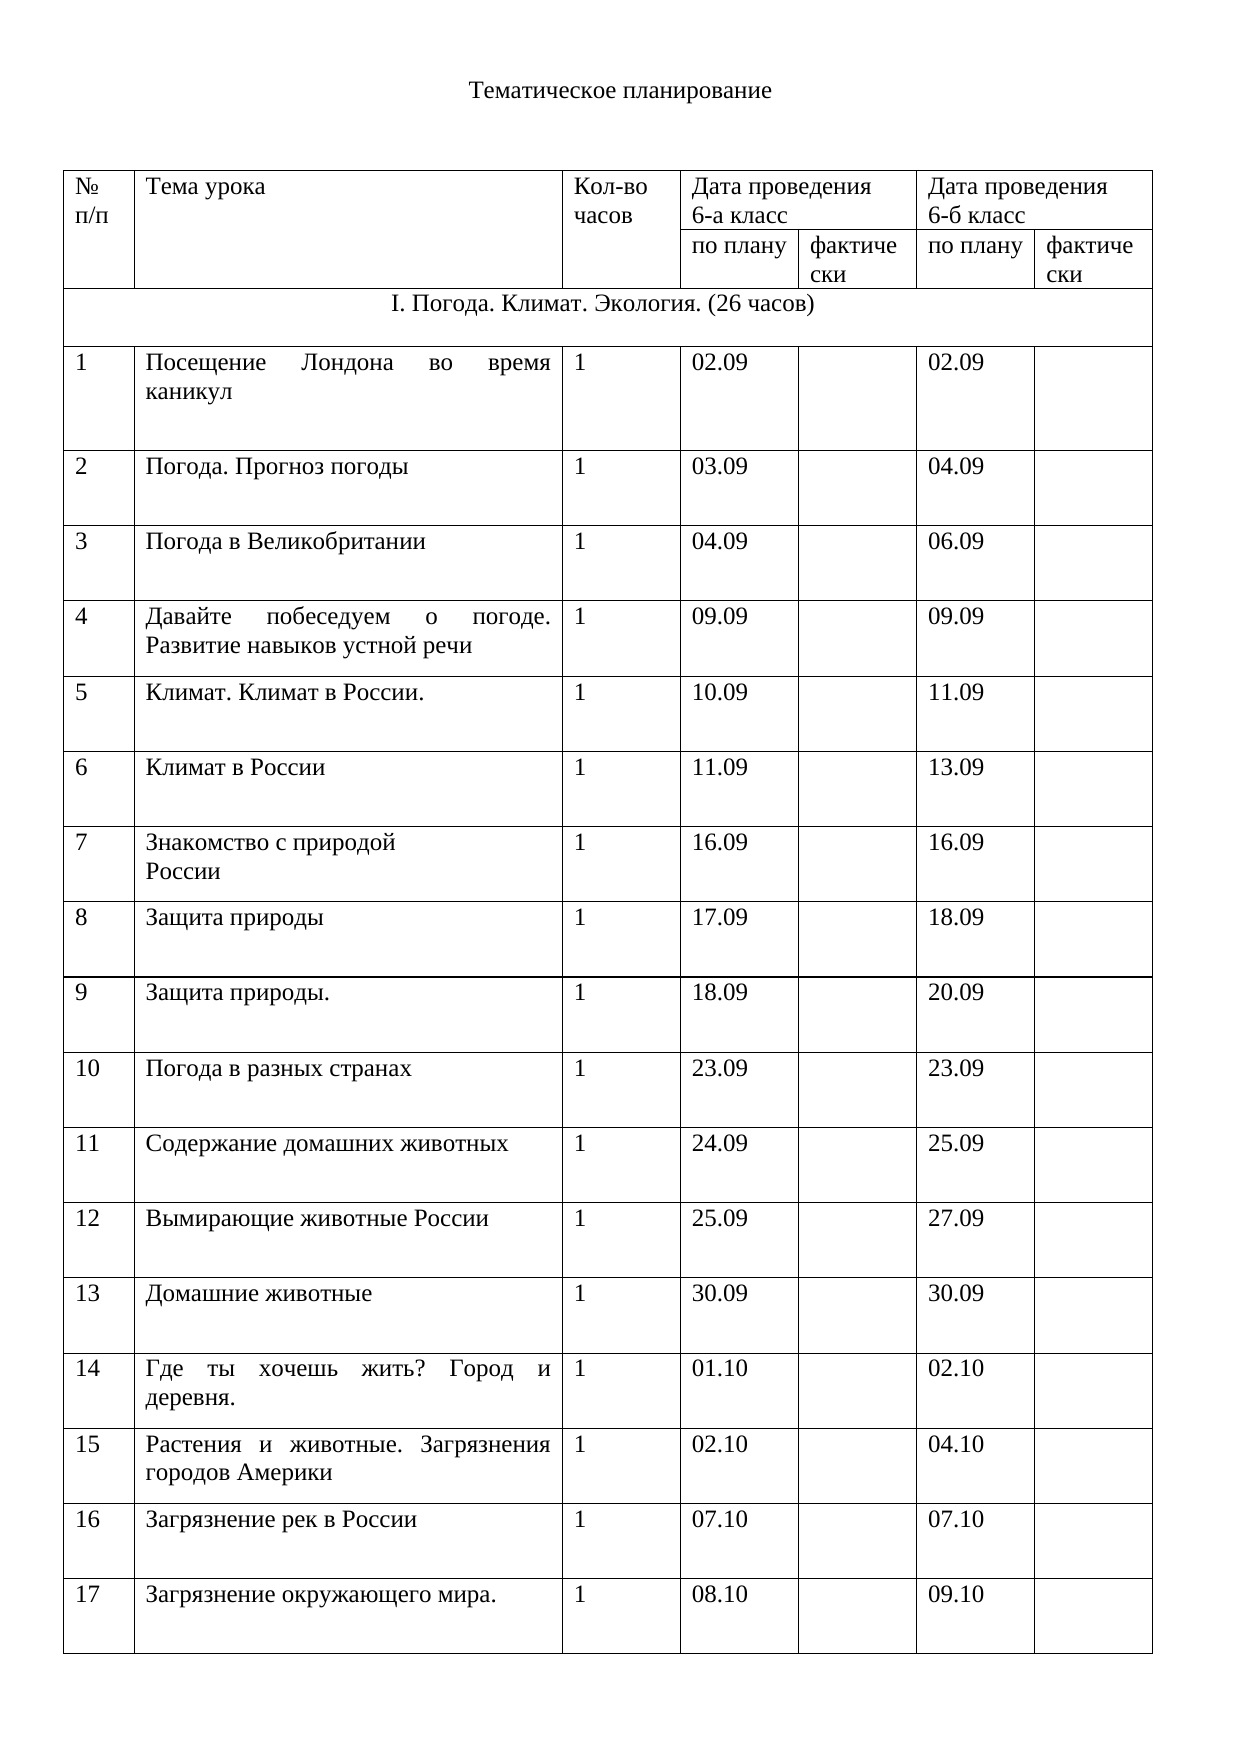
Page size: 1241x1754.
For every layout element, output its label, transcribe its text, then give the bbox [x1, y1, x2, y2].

table_cell [1035, 601, 1152, 676]
table_cell [799, 451, 916, 525]
table_cell 1 [563, 1354, 680, 1428]
table_cell 5 [64, 677, 134, 751]
table_cell Загрязнение окружающего мира. [135, 1579, 562, 1653]
table_cell 1 [563, 752, 680, 826]
table_cell 3 [64, 526, 134, 600]
table_cell 1 [64, 347, 134, 450]
table_cell Давайте побеседуем о погоде. Развитие навыков устной речи [135, 601, 562, 676]
table_cell 16 [64, 1504, 134, 1578]
table_cell 18.09 [681, 978, 798, 1052]
table_cell 25.09 [917, 1128, 1034, 1202]
table_cell 04.10 [917, 1429, 1034, 1503]
table_cell Растения и животные. Загрязнения городов Америки [135, 1429, 562, 1503]
table_cell 1 [563, 1579, 680, 1653]
table_cell [799, 1504, 916, 1578]
table_cell [799, 347, 916, 450]
table_cell 1 [563, 1128, 680, 1202]
table_cell [799, 1128, 916, 1202]
table_cell Погода. Прогноз погоды [135, 451, 562, 525]
table_cell 27.09 [917, 1203, 1034, 1277]
table_cell [1035, 1429, 1152, 1503]
table_cell [799, 1429, 916, 1503]
table_cell [799, 1203, 916, 1277]
table_cell 9 [64, 978, 134, 1052]
table_cell 4 [64, 601, 134, 676]
table_cell [1035, 677, 1152, 751]
table_header Кол-во часов [563, 171, 680, 287]
table_cell Посещение Лондона во время каникул [135, 347, 562, 450]
table_cell 16.09 [681, 827, 798, 901]
table_cell 1 [563, 1203, 680, 1277]
table_cell [799, 677, 916, 751]
table_cell 09.09 [681, 601, 798, 676]
table_cell 17 [64, 1579, 134, 1653]
table_cell 02.09 [681, 347, 798, 450]
table_cell [799, 526, 916, 600]
table_cell по плану [681, 230, 798, 287]
table_cell [1035, 1278, 1152, 1352]
table_cell фактически [1035, 230, 1152, 287]
table_cell 02.10 [917, 1354, 1034, 1428]
table_cell [1035, 451, 1152, 525]
table_cell [799, 752, 916, 826]
table_cell 20.09 [917, 978, 1034, 1052]
table_cell 23.09 [681, 1053, 798, 1127]
table_cell 08.10 [681, 1579, 798, 1653]
table_cell 1 [563, 451, 680, 525]
table_cell 1 [563, 1053, 680, 1127]
table_cell 04.09 [917, 451, 1034, 525]
table_cell [1035, 1128, 1152, 1202]
table_cell 01.10 [681, 1354, 798, 1428]
table_cell [1035, 752, 1152, 826]
table_cell [799, 1354, 916, 1428]
table_cell 10.09 [681, 677, 798, 751]
table_cell 1 [563, 601, 680, 676]
table_cell 1 [563, 1504, 680, 1578]
table_cell Защита природы [135, 902, 562, 976]
table_cell 03.09 [681, 451, 798, 525]
table_cell 30.09 [917, 1278, 1034, 1352]
table_header Дата проведения 6-б класс [917, 171, 1152, 229]
table_cell [799, 601, 916, 676]
table_cell Климат в России [135, 752, 562, 826]
table_cell Защита природы. [135, 978, 562, 1052]
table_cell 07.10 [681, 1504, 798, 1578]
table_cell 18.09 [917, 902, 1034, 976]
table_cell Содержание домашних животных [135, 1128, 562, 1202]
table_cell Погода в разных странах [135, 1053, 562, 1127]
table_cell 11.09 [917, 677, 1034, 751]
table_header Дата проведения 6-а класс [681, 171, 916, 229]
table_cell 17.09 [681, 902, 798, 976]
table_cell Климат. Климат в России. [135, 677, 562, 751]
table_cell 1 [563, 1278, 680, 1352]
table_cell 13.09 [917, 752, 1034, 826]
table_cell [799, 1278, 916, 1352]
table_cell 1 [563, 827, 680, 901]
table_cell Где ты хочешь жить? Город и деревня. [135, 1354, 562, 1428]
table_cell [799, 1053, 916, 1127]
table_cell 07.10 [917, 1504, 1034, 1578]
table_cell [1035, 1579, 1152, 1653]
table_cell I. Погода. Климат. Экология. (26 часов) [64, 289, 1152, 346]
table_header № п/п [64, 171, 134, 287]
table_cell [1035, 1203, 1152, 1277]
table_cell [1035, 347, 1152, 450]
table_cell 11.09 [681, 752, 798, 826]
table_cell 11 [64, 1128, 134, 1202]
table_cell 02.10 [681, 1429, 798, 1503]
table_cell Погода в Великобритании [135, 526, 562, 600]
table_cell 13 [64, 1278, 134, 1352]
table_cell [799, 827, 916, 901]
table_cell 6 [64, 752, 134, 826]
table_cell [799, 902, 916, 976]
table_cell 16.09 [917, 827, 1034, 901]
table_cell 04.09 [681, 526, 798, 600]
table_header Тема урока [135, 171, 562, 287]
table_cell 14 [64, 1354, 134, 1428]
table_cell [1035, 1053, 1152, 1127]
table_cell по плану [917, 230, 1034, 287]
table_cell 1 [563, 902, 680, 976]
table_cell 2 [64, 451, 134, 525]
table_cell 15 [64, 1429, 134, 1503]
table_cell 1 [563, 677, 680, 751]
table_cell 09.09 [917, 601, 1034, 676]
table_cell 1 [563, 347, 680, 450]
table_cell Вымирающие животные России [135, 1203, 562, 1277]
table_cell 06.09 [917, 526, 1034, 600]
table_cell 1 [563, 978, 680, 1052]
table_cell Знакомство с природой России [135, 827, 562, 901]
table_cell Загрязнение рек в России [135, 1504, 562, 1578]
table_cell 10 [64, 1053, 134, 1127]
table_cell [799, 1579, 916, 1653]
table_cell 8 [64, 902, 134, 976]
table_cell Домашние животные [135, 1278, 562, 1352]
table_cell 09.10 [917, 1579, 1034, 1653]
table_cell 25.09 [681, 1203, 798, 1277]
table_cell [1035, 1354, 1152, 1428]
table_cell фактически [799, 230, 916, 287]
text Тематическое планирование [75, 75, 1165, 104]
table_cell 02.09 [917, 347, 1034, 450]
table_cell [1035, 827, 1152, 901]
table_cell 24.09 [681, 1128, 798, 1202]
table_cell [799, 978, 916, 1052]
table_cell 12 [64, 1203, 134, 1277]
table_cell 1 [563, 526, 680, 600]
table_cell 1 [563, 1429, 680, 1503]
table_cell 30.09 [681, 1278, 798, 1352]
table_cell [1035, 902, 1152, 976]
table_cell [1035, 526, 1152, 600]
table_cell 23.09 [917, 1053, 1034, 1127]
table_cell 7 [64, 827, 134, 901]
table_cell [1035, 978, 1152, 1052]
table_cell [1035, 1504, 1152, 1578]
